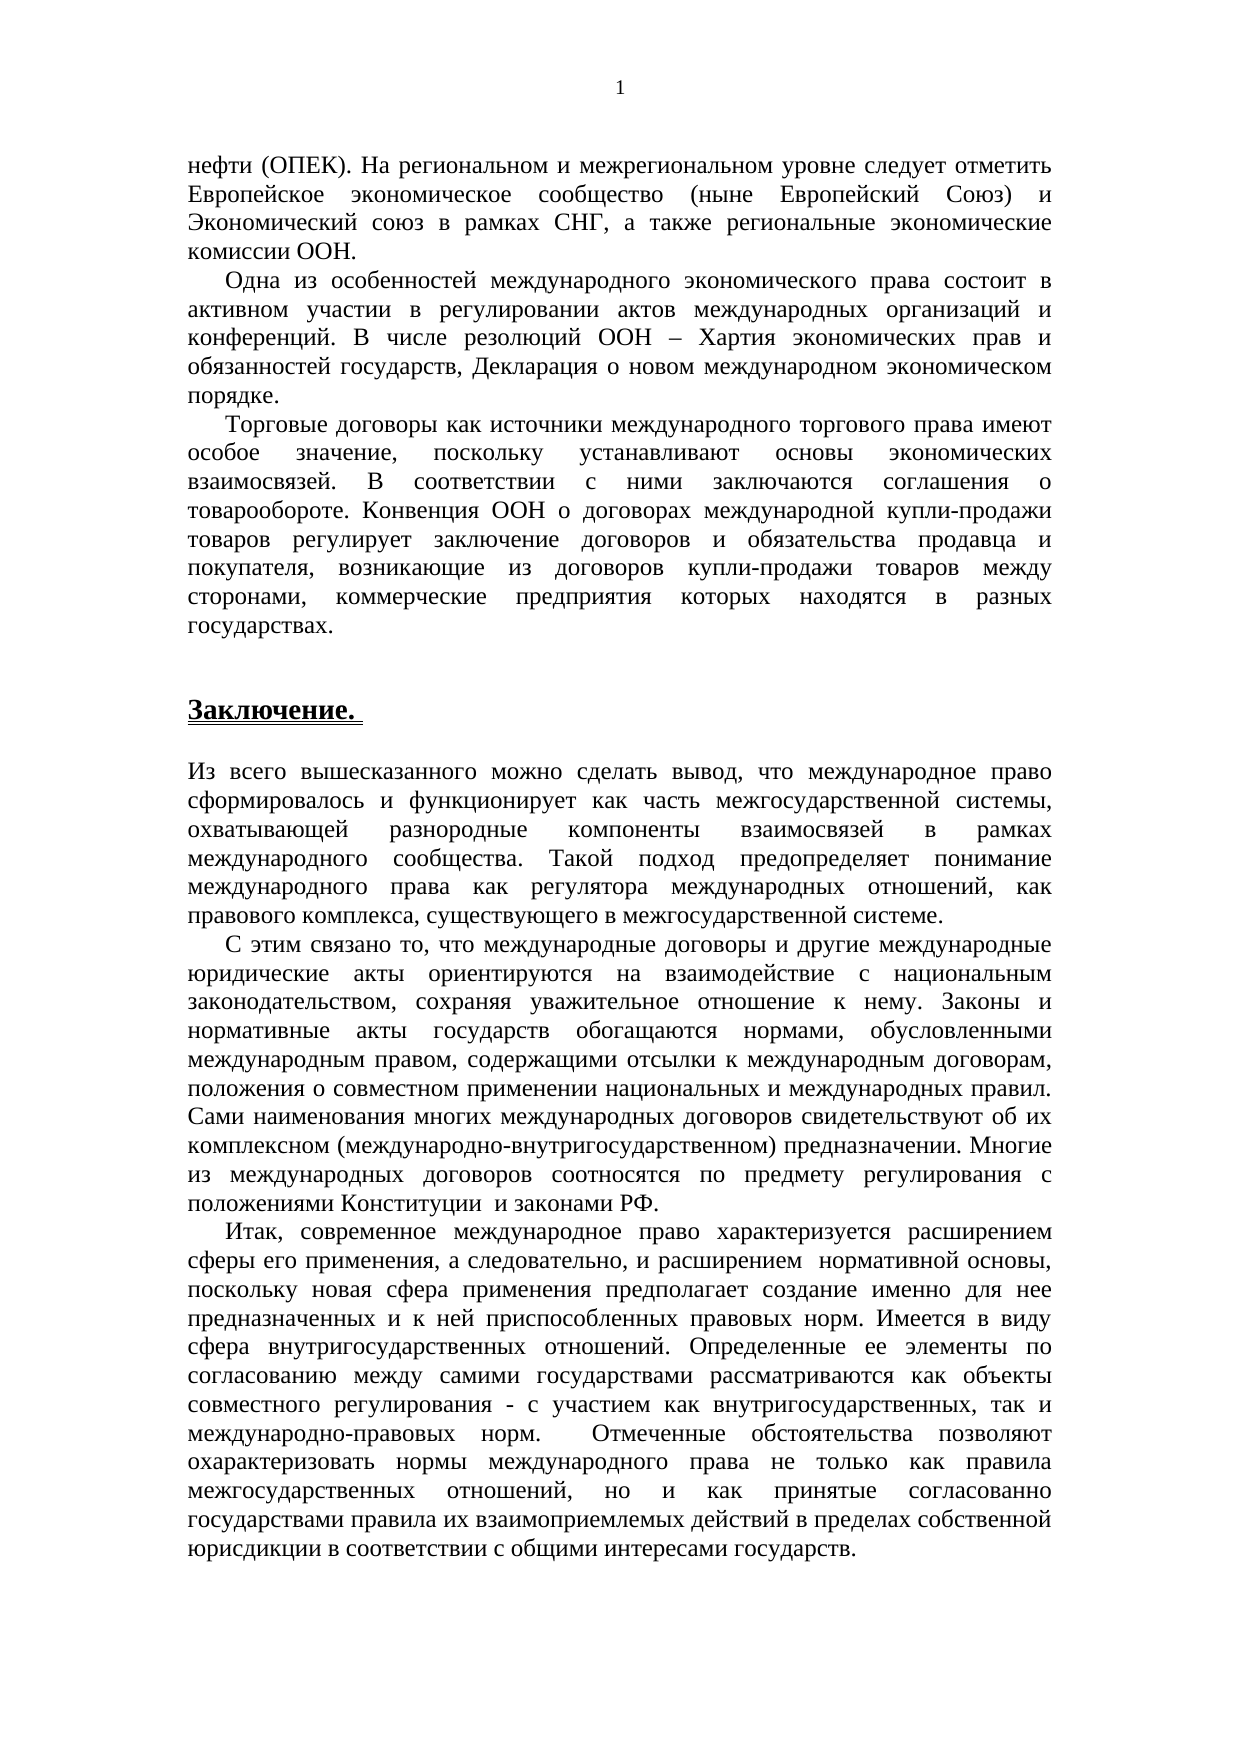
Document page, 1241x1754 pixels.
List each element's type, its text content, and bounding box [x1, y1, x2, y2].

subtitle Заключение. [187, 692, 1053, 726]
text Одна из особенностей международного экономического права состоит в активном участии в регулировании актов международных организаций и конференций. В числе резолюций ООН – Хартия экономических прав и обязанностей государств, Декларация о новом международном экономическом порядке. [187, 265, 1053, 409]
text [187, 150, 1053, 265]
text Торговые договоры как источники международного торгового права имеют особое значение, поскольку устанавливают основы экономических взаимосвязей. В соответствии с ними заключаются соглашения о товарообороте. Конвенция ООН о договорах международной купли-продажи товаров регулирует заключение договоров и обязательства продавца и покупателя, возникающие из договоров купли-продажи товаров между сторонами, коммерческие предприятия которых находятся в разных государствах. [187, 409, 1053, 639]
text С этим связано то, что международные договоры и другие международные юридические акты ориентируются на взаимодействие с национальным законодательством, сохраняя уважительное отношение к нему. Законы и нормативные акты государств обогащаются нормами, обусловленными международным правом, содержащими отсылки к международным договорам, положения о совместном применении национальных и международных правил. Сами наименования многих международных договоров свидетельствуют об их комплексном (международно-внутригосударственном) предназначении. Многие из международных договоров соотносятся по предмету регулирования с положениями Конституции и законами РФ. [187, 929, 1053, 1216]
text Итак, современное международное право характеризуется расширением сферы его применения, а следовательно, и расширением нормативной основы, поскольку новая сфера применения предполагает создание именно для нее предназначенных и к ней приспособленных правовых норм. Имеется в виду сфера внутригосударственных отношений. Определенные ее элементы по согласованию между самими государствами рассматриваются как объекты совместного регулирования - с участием как внутригосударственных, так и международно-правовых норм. Отмеченные обстоятельства позволяют охарактеризовать нормы международного права не только как правила межгосударственных отношений, но и как принятые согласованно государствами правила их взаимоприемлемых действий в пределах собственной юрисдикции в соответствии с общими интересами государств. [187, 1216, 1053, 1561]
text Из всего вышесказанного можно сделать вывод, что международное право сформировалось и функционирует как часть межгосударственной системы, охватывающей разнородные компоненты взаимосвязей в рамках международного сообщества. Такой подход предопределяет понимание международного права как регулятора международных отношений, как правового комплекса, существующего в межгосударственной системе. [187, 756, 1053, 929]
